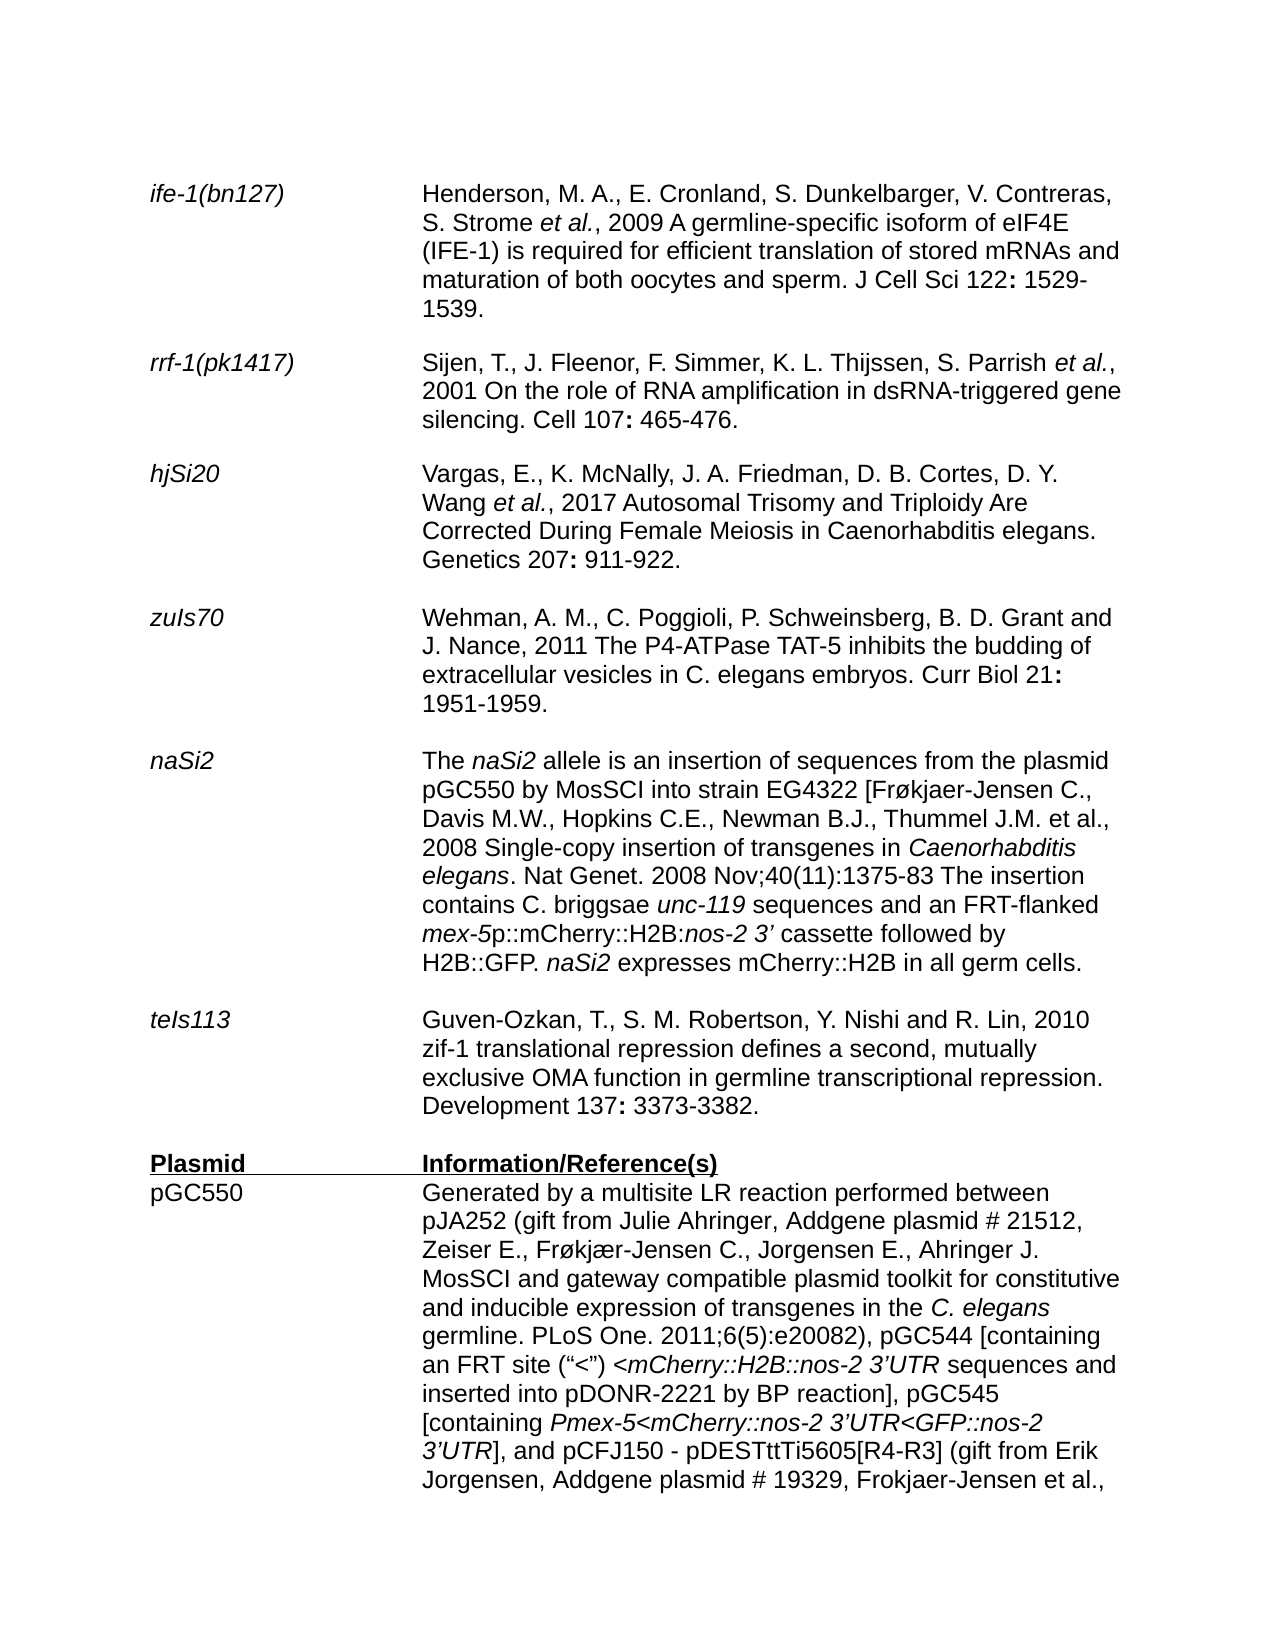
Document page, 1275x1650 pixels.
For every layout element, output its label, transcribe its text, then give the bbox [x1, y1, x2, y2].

text teIs113 Guven-Ozkan, T., S. M. Robertson, Y. Nishi and R. Lin, 2010 zif-1 translational repression defines a second, mutually exclusive OMA function in germline transcriptional repression. Development 137: 3373-3382. [150, 1005, 1125, 1120]
text rrf-1(pk1417) Sijen, T., J. Fleenor, F. Simmer, K. L. Thijssen, S. Parrish et al., 2001 On the role of RNA amplification in dsRNA-triggered gene silencing. Cell 107: 465-476. [150, 347, 1125, 434]
text ife-1(bn127) Henderson, M. A., E. Cronland, S. Dunkelbarger, V. Contreras, S. Strome et al., 2009 A germline-specific isoform of eIF4E (IFE-1) is required for efficient translation of stored mRNAs and maturation of both oocytes and sperm. J Cell Sci 122: 1529-1539. [150, 179, 1125, 322]
text zuIs70 Wehman, A. M., C. Poggioli, P. Schweinsberg, B. D. Grant and J. Nance, 2011 The P4-ATPase TAT-5 inhibits the budding of extracellular vesicles in C. elegans embryos. Curr Biol 21: 1951-1959. [150, 602, 1125, 717]
text Plasmid Information/Reference(s) [150, 1149, 1125, 1177]
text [150, 1177, 1125, 1494]
text naSi2 The naSi2 allele is an insertion of sequences from the plasmid pGC550 by MosSCI into strain EG4322 [Frøkjaer-Jensen C., Davis M.W., Hopkins C.E., Newman B.J., Thummel J.M. et al., 2008 Single-copy insertion of transgenes in Caenorhabditis elegans. Nat Genet. 2008 Nov;40(11):1375-83 The insertion contains C. briggsae unc-119 sequences and an FRT-flanked mex-5p::mCherry::H2B:nos-2 3’ cassette followed by H2B::GFP. naSi2 expresses mCherry::H2B in all germ cells. [150, 746, 1125, 976]
text hjSi20 Vargas, E., K. McNally, J. A. Friedman, D. B. Cortes, D. Y. Wang et al., 2017 Autosomal Trisomy and Triploidy Are Corrected During Female Meiosis in Caenorhabditis elegans. Genetics 207: 911-922. [150, 459, 1125, 574]
